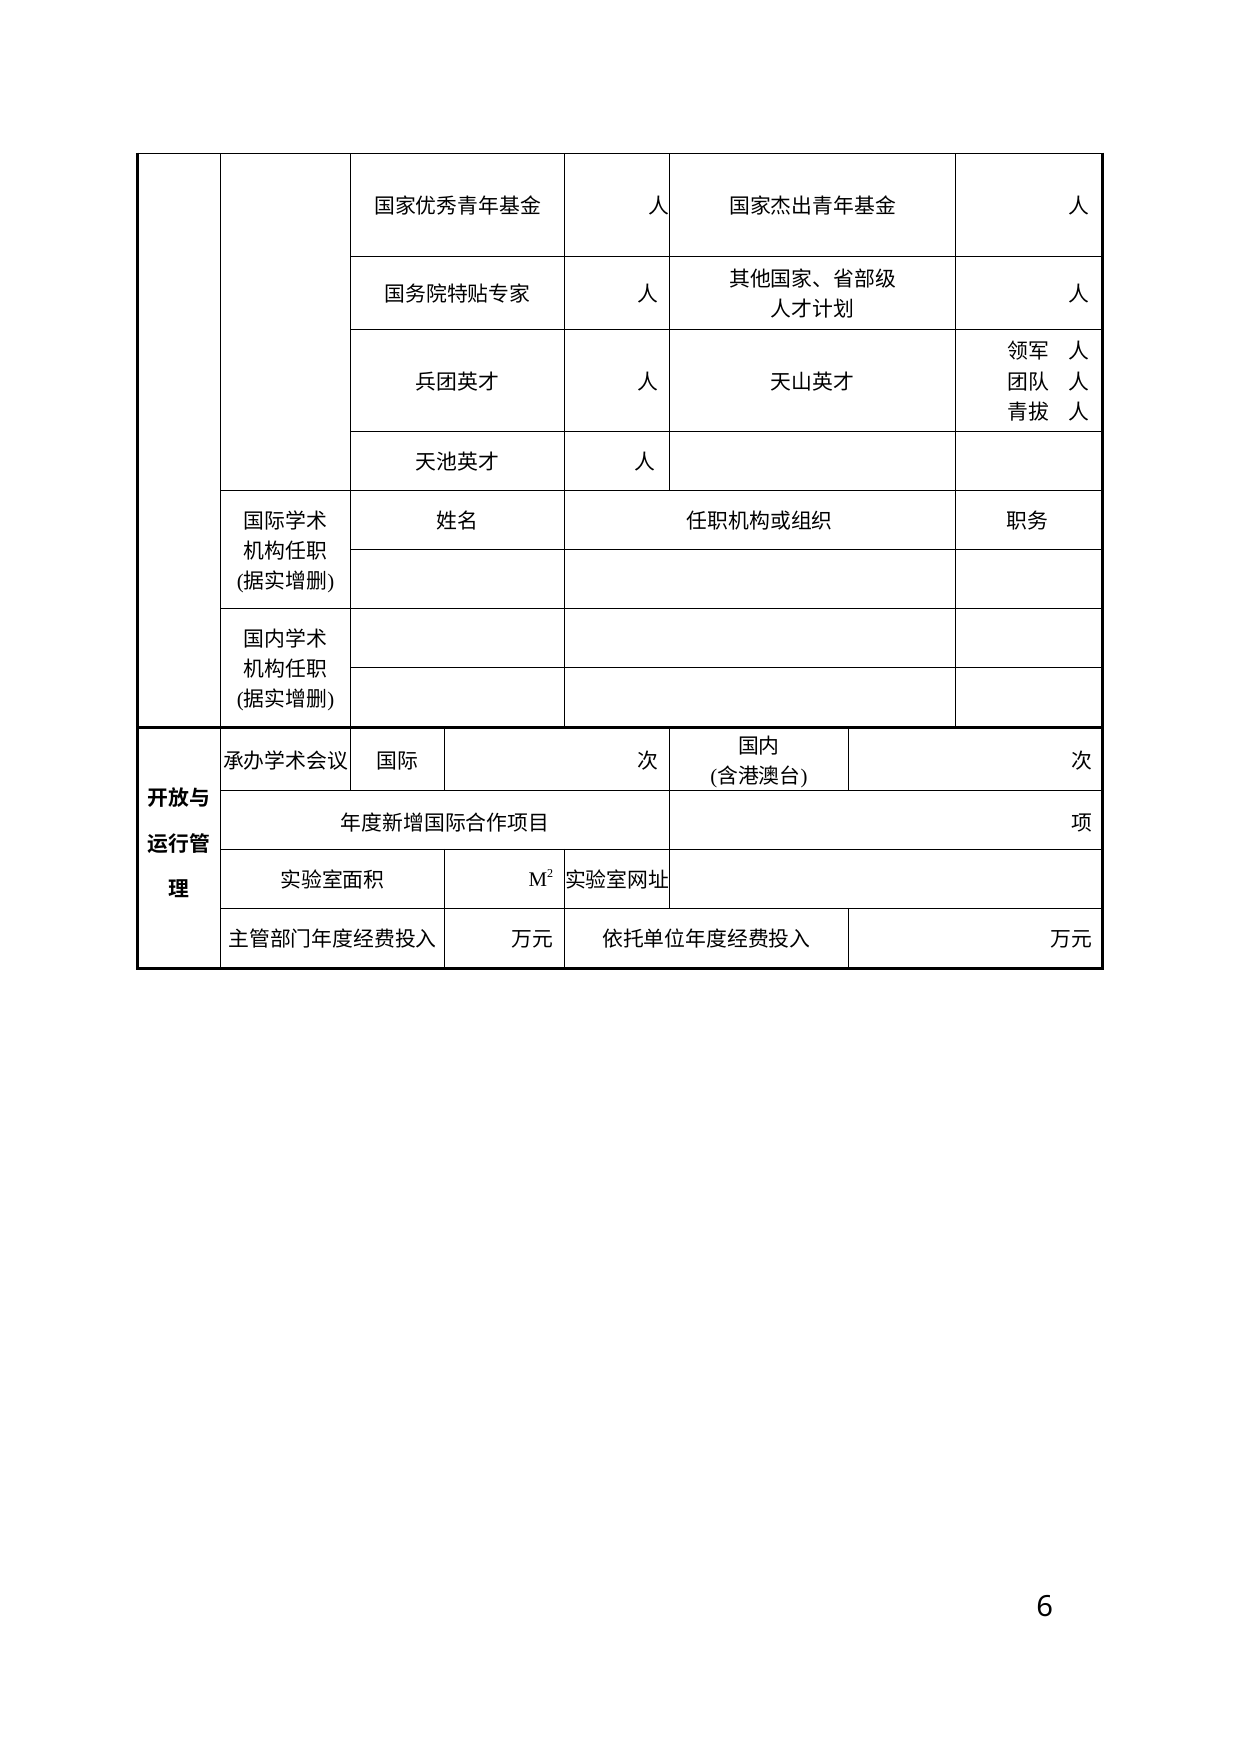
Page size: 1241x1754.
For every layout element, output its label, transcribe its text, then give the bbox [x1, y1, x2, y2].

table_cell [956, 550, 1101, 608]
table_cell 国家杰出青年基金 [670, 154, 955, 256]
table_cell [351, 609, 564, 667]
table_cell 人 [956, 154, 1101, 256]
table_cell [956, 609, 1101, 667]
table_cell 天池英才 [351, 432, 564, 490]
table_cell 年度新增国际合作项目 [221, 791, 669, 849]
table_cell 承办学术会议 [221, 729, 350, 790]
table_cell 次 [849, 729, 1101, 790]
table_cell [565, 550, 955, 608]
table_cell 主管部门年度经费投入 [221, 909, 444, 967]
table_cell 人 [565, 154, 669, 256]
table_cell 依托单位年度经费投入 [565, 909, 848, 967]
table_cell 国内 (含港澳台) [670, 729, 848, 790]
table_cell 姓名 [351, 491, 564, 549]
table_cell 任职机构或组织 [565, 491, 955, 549]
table_cell 万元 [445, 909, 564, 967]
table_cell 人 [956, 257, 1101, 329]
table_cell 实验室网址 [565, 850, 669, 908]
table_cell 实验室面积 [221, 850, 444, 908]
table_cell [351, 668, 564, 726]
table_cell 人 [565, 257, 669, 329]
table_cell 兵团英才 [351, 330, 564, 431]
table_cell 领军 人 团队 人 青拔 人 [956, 330, 1101, 431]
table_cell [956, 432, 1101, 490]
table_cell 国际学术 机构任职 (据实增删) [221, 491, 350, 608]
table_cell [565, 609, 955, 667]
table_cell 国内学术 机构任职 (据实增删) [221, 609, 350, 726]
table_cell 天山英才 [670, 330, 955, 431]
table_cell 次 [445, 729, 669, 790]
table_cell [956, 668, 1101, 726]
table_cell 人 [565, 432, 669, 490]
table_cell [670, 850, 1101, 908]
table_cell 职务 [956, 491, 1101, 549]
table_cell [351, 550, 564, 608]
table_cell [565, 668, 955, 726]
table_cell 其他国家、省部级 人才计划 [670, 257, 955, 329]
table_cell 项 [670, 791, 1101, 849]
table_cell 国务院特贴专家 [351, 257, 564, 329]
table_cell 国家优秀青年基金 [351, 154, 564, 256]
table_cell M2 [445, 850, 564, 908]
table_cell 国际 [351, 729, 444, 790]
table_cell 万元 [849, 909, 1101, 967]
table_cell [670, 432, 955, 490]
table_cell 开放与 运行管理 [139, 729, 220, 967]
table_cell 人 [565, 330, 669, 431]
